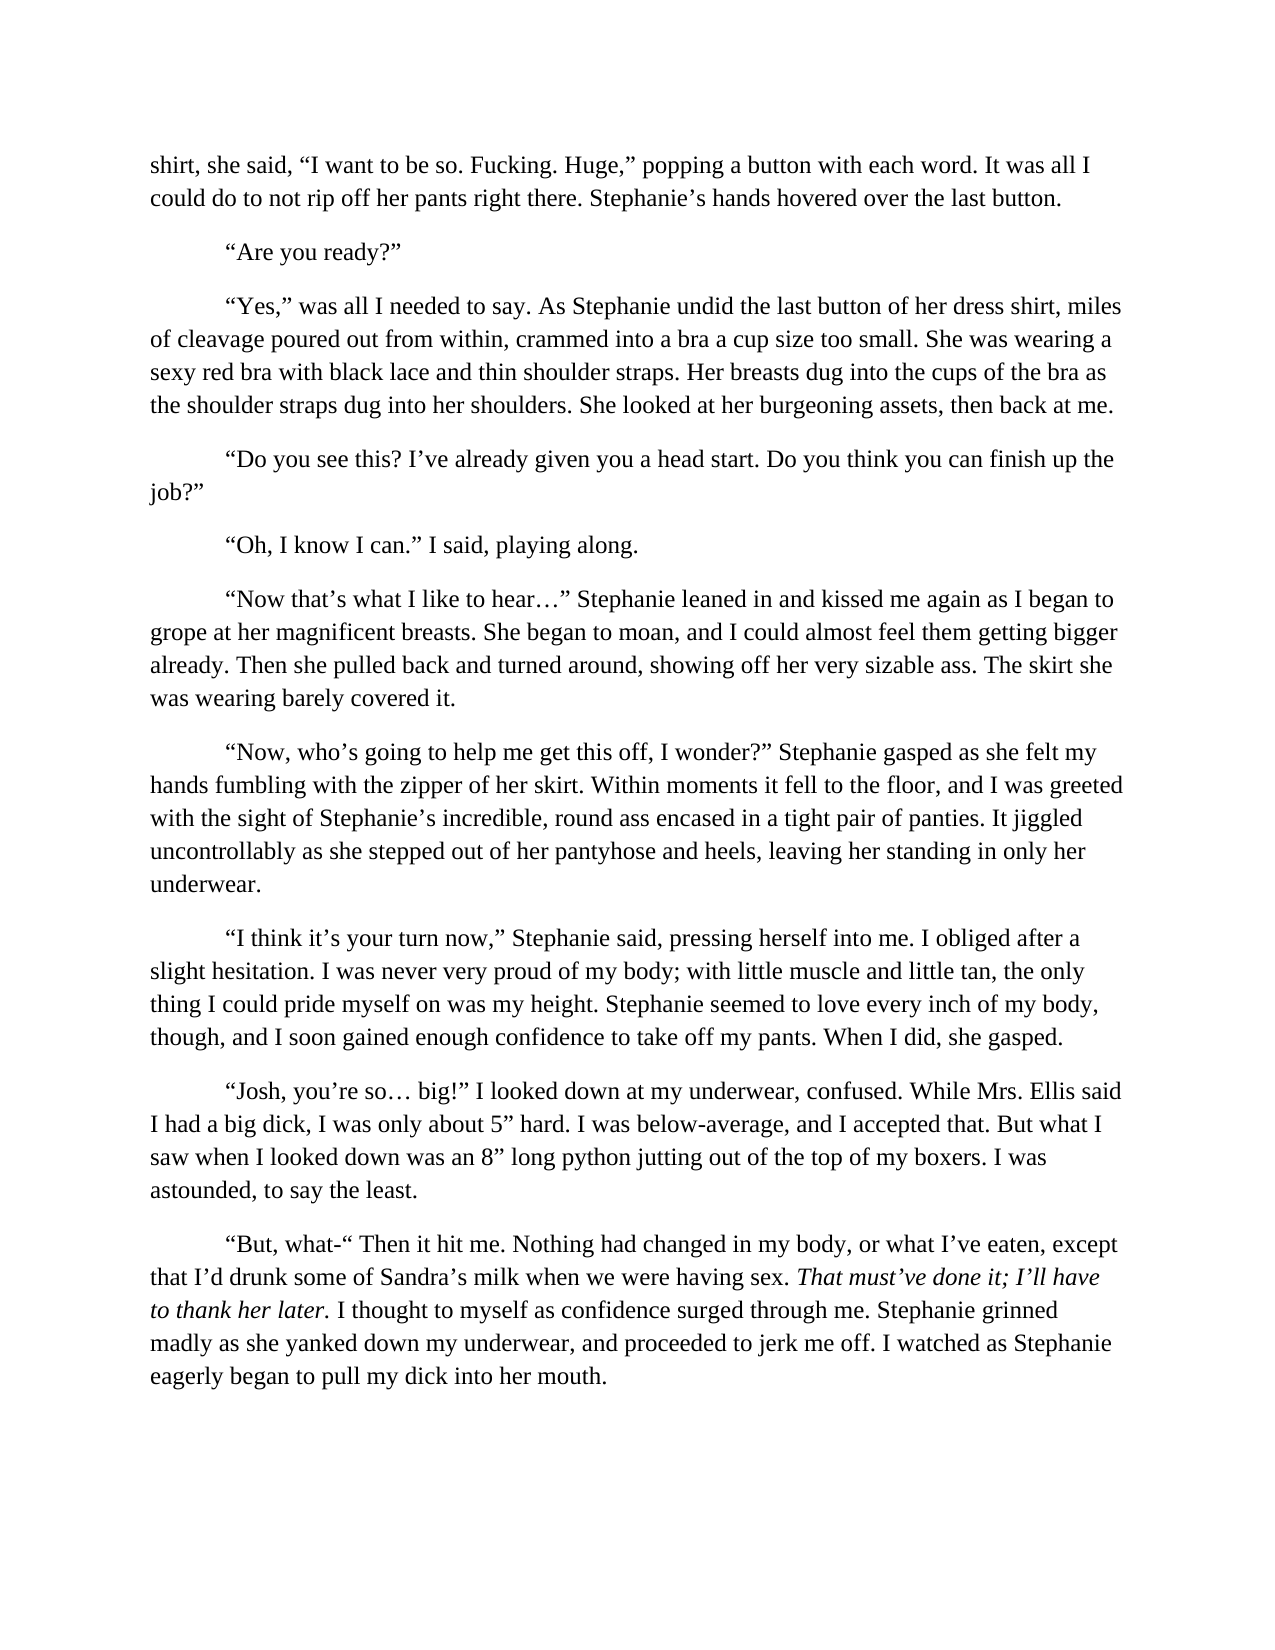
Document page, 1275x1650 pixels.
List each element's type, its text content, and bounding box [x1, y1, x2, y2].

text “Yes,” was all I needed to say. As Stephanie undid the last button of her dress shirt, miles of cleavage poured out from within, crammed into a bra a cup size too small. She was wearing a sexy red bra with black lace and thin shoulder straps. Her breasts dug into the cups of the bra as the shoulder straps dug into her shoulders. She looked at her burgeoning assets, then back at me. [150, 291, 1125, 418]
text “But, what-“ Then it hit me. Nothing had changed in my body, or what I’ve eaten, except that I’d drunk some of Sandra’s milk when we were having sex. That must’ve done it; I’ll have to thank her later. I thought to myself as confidence surged through me. Stephanie grinned madly as she yanked down my underwear, and proceeded to jerk me off. I watched as Stephanie eagerly began to pull my dick into her mouth. [150, 1229, 1125, 1390]
text “I think it’s your turn now,” Stephanie said, pressing herself into me. I obliged after a slight hesitation. I was never very proud of my body; with little muscle and little tan, the only thing I could pride myself on was my height. Stephanie seemed to love every inch of my body, though, and I soon gained enough confidence to take off my pants. When I did, she gasped. [150, 923, 1125, 1051]
text “Josh, you’re so… big!” I looked down at my underwear, confused. While Mrs. Ellis said I had a big dick, I was only about 5” hard. I was below-average, and I accepted that. But what I saw when I looked down was an 8” long python jutting out of the top of my boxers. I was astounded, to say the least. [150, 1076, 1125, 1204]
text “Do you see this? I’ve already given you a head start. Do you think you can finish up the job?” [150, 444, 1125, 505]
text “Are you ready?” [150, 237, 1125, 266]
text “Now, who’s going to help me get this off, I wonder?” Stephanie gasped as she felt my hands fumbling with the zipper of her skirt. Within moments it fell to the floor, and I was greeted with the sight of Stephanie’s incredible, round ass encased in a tight pair of panties. It jiggled uncontrollably as she stepped out of her pantyhose and heels, leaving her standing in only her underwear. [150, 737, 1125, 898]
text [150, 150, 1125, 212]
text “Now that’s what I like to hear…” Stephanie leaned in and kissed me again as I began to grope at her magnificent breasts. She began to moan, and I could almost feel them getting bigger already. Then she pulled back and turned around, showing off her very sizable ass. The skirt she was wearing barely covered it. [150, 584, 1125, 712]
text “Oh, I know I can.” I said, playing along. [150, 531, 1125, 559]
